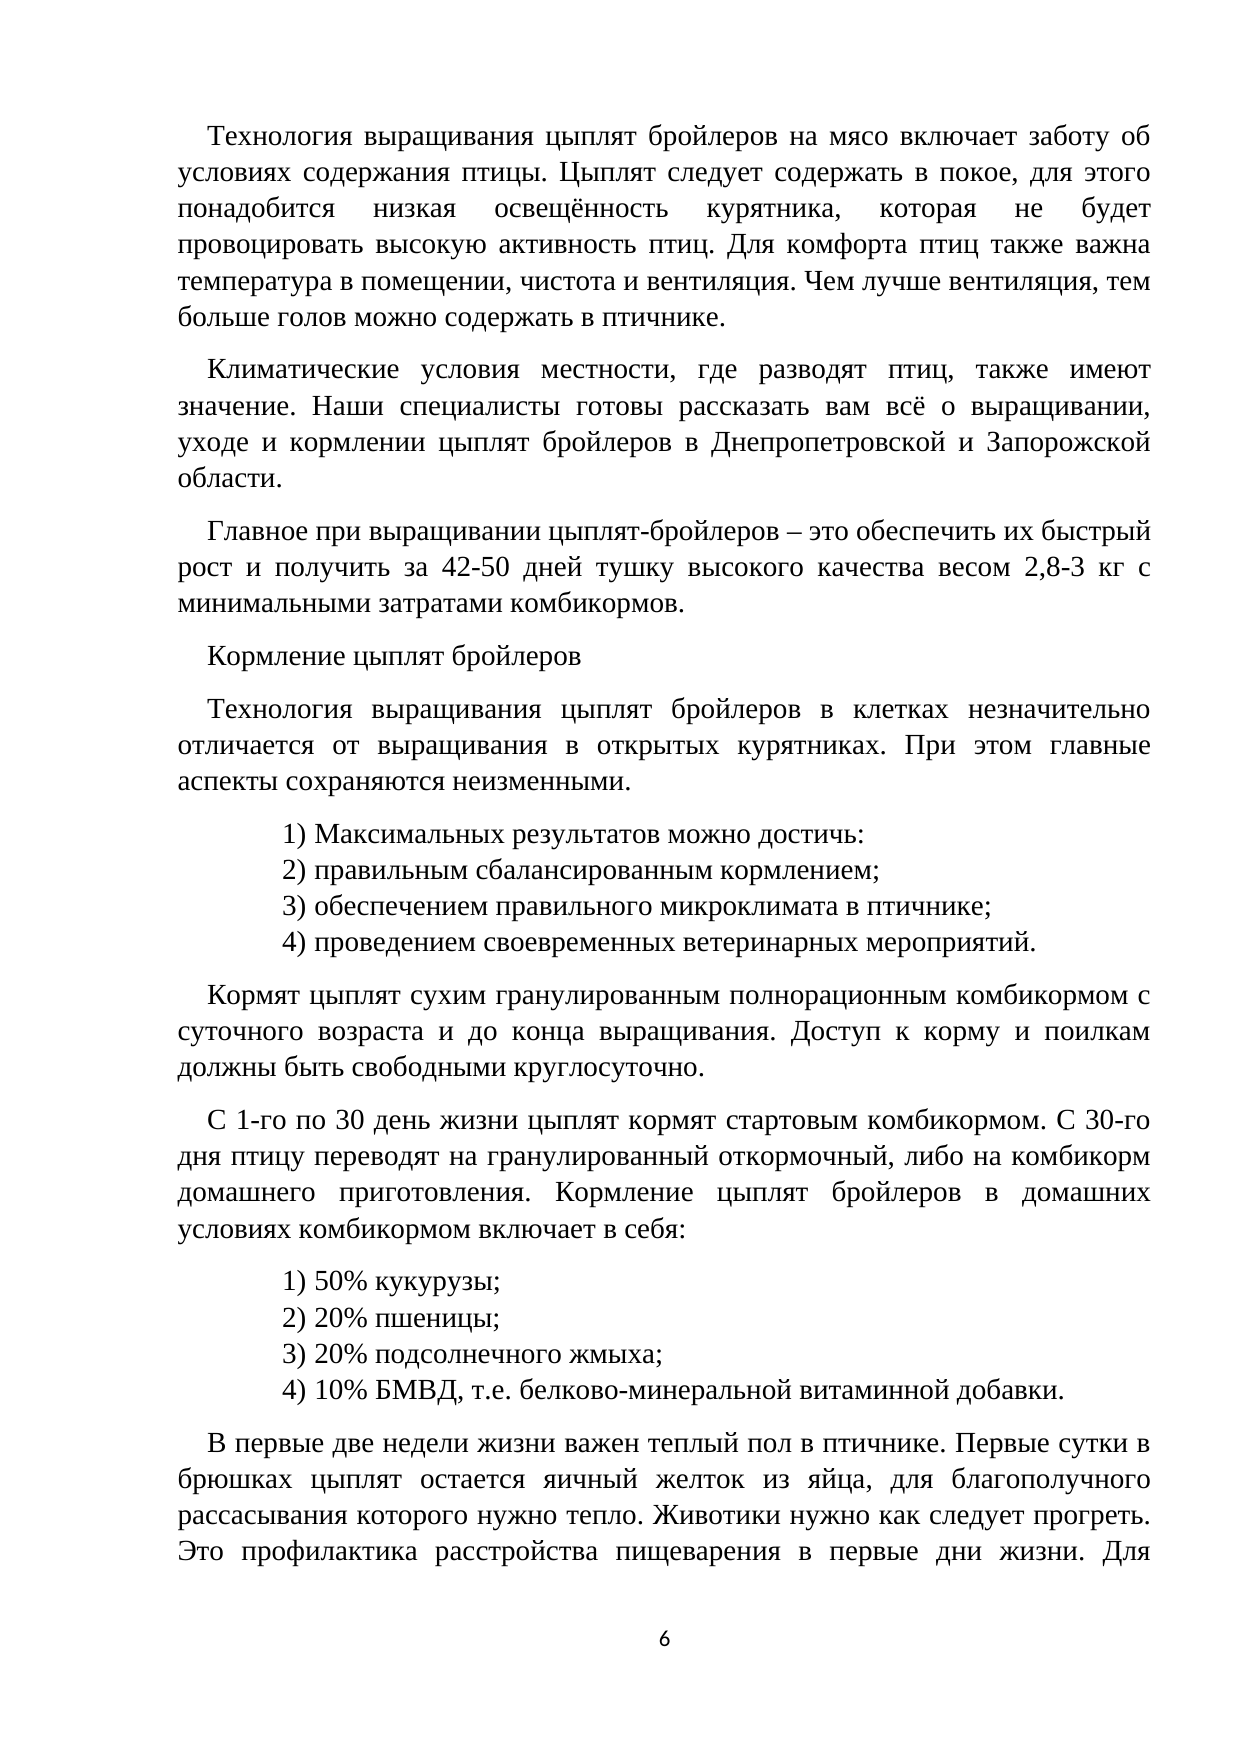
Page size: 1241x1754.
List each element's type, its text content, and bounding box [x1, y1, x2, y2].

list Максимальных результатов можно достичь: [282, 816, 1152, 849]
text Кормление цыплят бройлеров [177, 638, 1152, 672]
list 20% подсолнечного жмыха; [282, 1336, 1152, 1369]
text Технология выращивания цыплят бройлеров на мясо включает заботу об условиях содержания птицы. Цыплят следует содержать в покое, для этого понадобится низкая освещённость курятника, которая не будет провоцировать высокую активность птиц. Для комфорта птиц также важна температура в помещении, чистота и вентиляция. Чем лучше вентиляция, тем больше голов можно содержать в птичнике. [177, 118, 1152, 332]
list 20% пшеницы; [282, 1300, 1152, 1333]
list обеспечением правильного микроклимата в птичнике; [282, 888, 1152, 922]
list правильным сбалансированным кормлением; [282, 852, 1152, 886]
text Главное при выращивании цыплят-бройлеров – это обеспечить их быстрый рост и получить за 42-50 дней тушку высокого качества весом 2,8-3 кг с минимальными затратами комбикормов. [177, 513, 1152, 619]
text Технология выращивания цыплят бройлеров в клетках незначительно отличается от выращивания в открытых курятниках. При этом главные аспекты сохраняются неизменными. [177, 691, 1152, 797]
list 10% БМВД, т.е. белково-минеральной витаминной добавки. [282, 1372, 1152, 1406]
text Климатические условия местности, где разводят птиц, также имеют значение. Наши специалисты готовы рассказать вам всё о выращивании, уходе и кормлении цыплят бройлеров в Днепропетровской и Запорожской области. [177, 352, 1152, 494]
text Кормят цыплят сухим гранулированным полнорационным комбикормом с суточного возраста и до конца выращивания. Доступ к корму и поилкам должны быть свободными круглосуточно. [177, 977, 1152, 1083]
list проведением своевременных ветеринарных мероприятий. [282, 924, 1152, 958]
list 50% кукурузы; [282, 1263, 1152, 1297]
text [177, 1425, 1152, 1567]
text С 1-го по 30 день жизни цыплят кормят стартовым комбикормом. С 30-го дня птицу переводят на гранулированный откормочный, либо на комбикорм домашнего приготовления. Кормление цыплят бройлеров в домашних условиях комбикормом включает в себя: [177, 1102, 1152, 1244]
